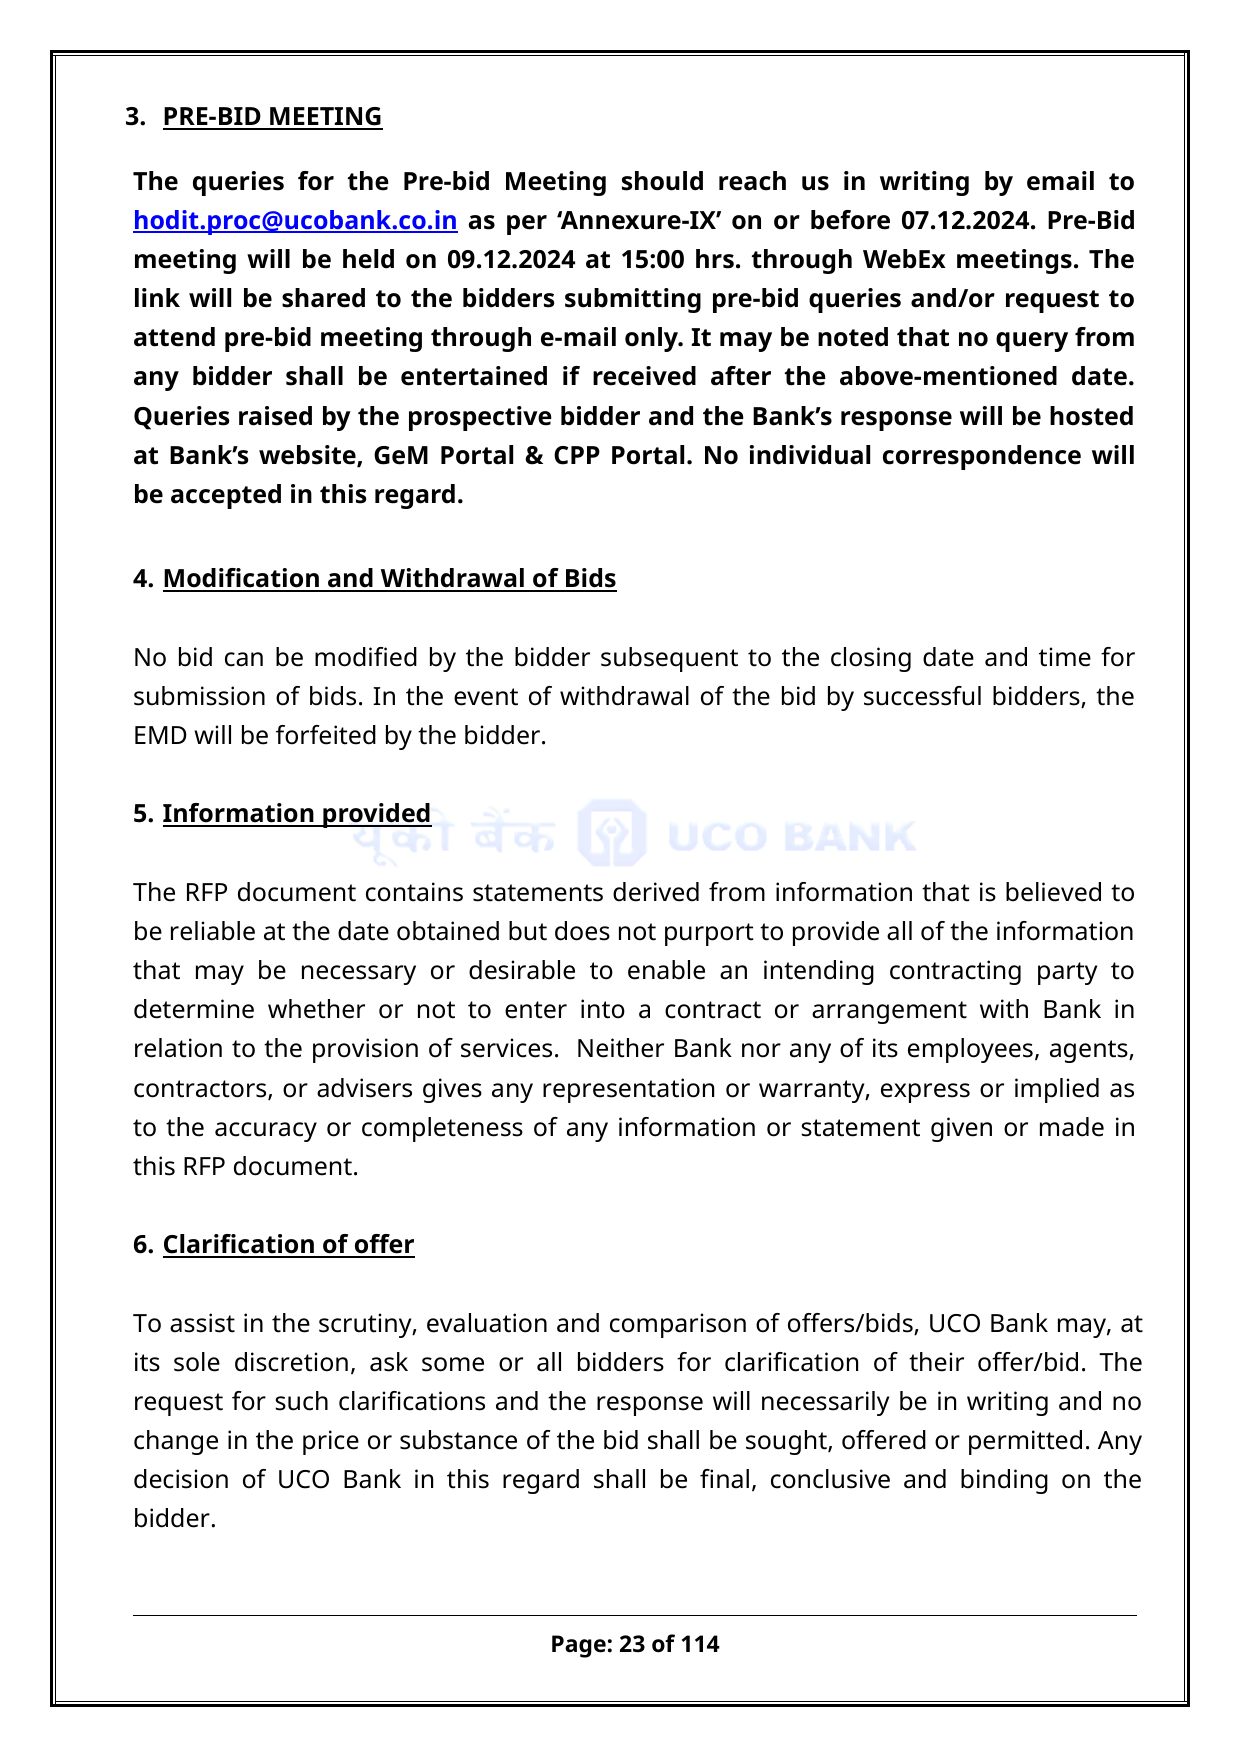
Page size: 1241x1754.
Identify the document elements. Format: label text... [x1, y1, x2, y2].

subtitle Clarification of offer [133, 1227, 1137, 1261]
text To assist in the scrutiny, evaluation and comparison of offers/bids, UCO Bank may, at its sole discretion, ask some or all bidders for clarification of their offer/bid. The request for such clarifications and the response will necessarily be in writing and no change in the price or substance of the bid shall be sought, offered or permitted. Any decision of UCO Bank in this regard shall be final, conclusive and binding on the bidder. [133, 1305, 1144, 1535]
text The RFP document contains statements derived from information that is believed to be reliable at the date obtained but does not purport to provide all of the information that may be necessary or desirable to enable an intending contracting party to determine whether or not to enter into a contract or arrangement with Bank in relation to the provision of services. Neither Bank nor any of its employees, agents, contractors, or advisers gives any representation or warranty, express or implied as to the accuracy or completeness of any information or statement given or made in this RFP document. [133, 874, 1137, 1183]
subtitle Modification and Withdrawal of Bids [133, 561, 1137, 595]
subtitle The queries for the Pre-bid Meeting should reach us in writing by email to hodit.proc@ucobank.co.in as per ‘Annexure-IX’ on or before 07.12.2024. Pre-Bid meeting will be held on 09.12.2024 at 15:00 hrs. through WebEx meetings. The link will be shared to the bidders submitting pre-bid queries and/or request to attend pre-bid meeting through e-mail only. It may be noted that no query from any bidder shall be entertained if received after the above-mentioned date. Queries raised by the prospective bidder and the Bank’s response will be hosted at Bank’s website, GeM Portal & CPP Portal. No individual correspondence will be accepted in this regard. [133, 163, 1137, 511]
subtitle Information provided [133, 796, 1137, 830]
text No bid can be modified by the bidder subsequent to the closing date and time for submission of bids. In the event of withdrawal of the bid by successful bidders, the EMD will be forfeited by the bidder. [133, 639, 1137, 752]
subtitle PRE-BID MEETING [125, 99, 1137, 133]
